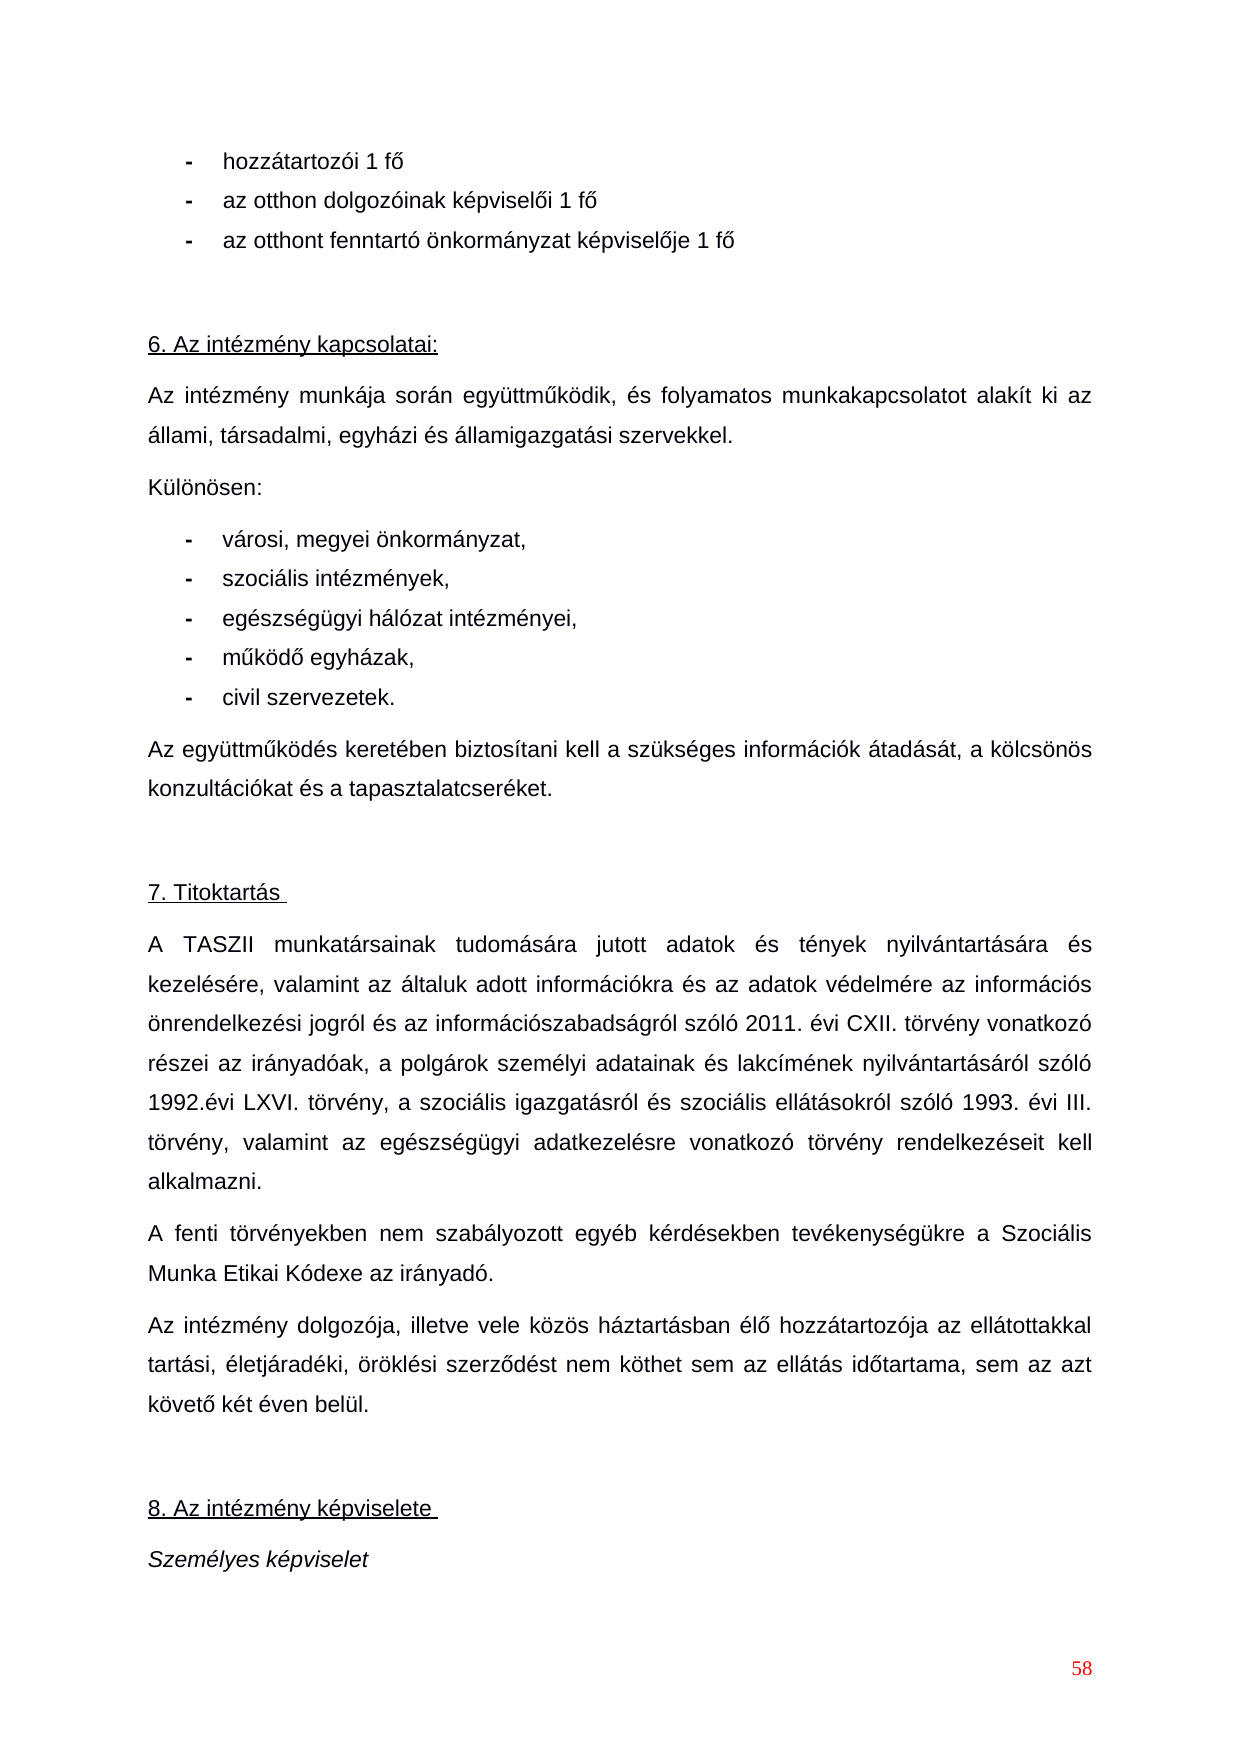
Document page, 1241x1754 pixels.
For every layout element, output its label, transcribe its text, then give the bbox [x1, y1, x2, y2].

text Az együttműködés keretében biztosítani kell a szükséges információk átadását, a kölcsönös konzultációkat és a tapasztalatcseréket. [148, 736, 1093, 802]
list működő egyházak, [185, 644, 1093, 671]
text Különösen: [148, 474, 1093, 500]
list az otthont fenntartó önkormányzat képviselője 1 fő [185, 227, 1093, 253]
list az otthon dolgozóinak képviselői 1 fő [185, 187, 1093, 213]
list hozzátartozói 1 fő [185, 148, 1093, 174]
list szociális intézmények, [185, 565, 1093, 592]
list civil szervezetek. [185, 684, 1093, 710]
text 6. Az intézmény kapcsolatai: [148, 331, 1093, 357]
list egészségügyi hálózat intézményei, [185, 605, 1093, 631]
text Személyes képviselet [148, 1546, 1093, 1573]
text Az intézmény munkája során együttműködik, és folyamatos munkakapcsolatot alakít ki az állami, társadalmi, egyházi és államigazgatási szervekkel. [148, 382, 1093, 448]
text 8. Az intézmény képviselete [148, 1494, 1093, 1521]
text A fenti törvényekben nem szabályozott egyéb kérdésekben tevékenységükre a Szociális Munka Etikai Kódexe az irányadó. [148, 1220, 1093, 1286]
text 7. Titoktartás [148, 879, 1093, 906]
list városi, megyei önkormányzat, [185, 526, 1093, 552]
text Az intézmény dolgozója, illetve vele közös háztartásban élő hozzátartozója az ellátottakkal tartási, életjáradéki, öröklési szerződést nem köthet sem az ellátás időtartama, sem az azt követő két éven belül. [148, 1312, 1093, 1417]
text A TASZII munkatársainak tudomására jutott adatok és tények nyilvántartására és kezelésére, valamint az általuk adott információkra és az adatok védelmére az információs önrendelkezési jogról és az információszabadságról szóló 2011. évi CXII. törvény vonatkozó részei az irányadóak, a polgárok személyi adatainak és lakcímének nyilvántartásáról szóló 1992.évi LXVI. törvény, a szociális igazgatásról és szociális ellátásokról szóló 1993. évi III. törvény, valamint az egészségügyi adatkezelésre vonatkozó törvény rendelkezéseit kell alkalmazni. [148, 931, 1093, 1194]
